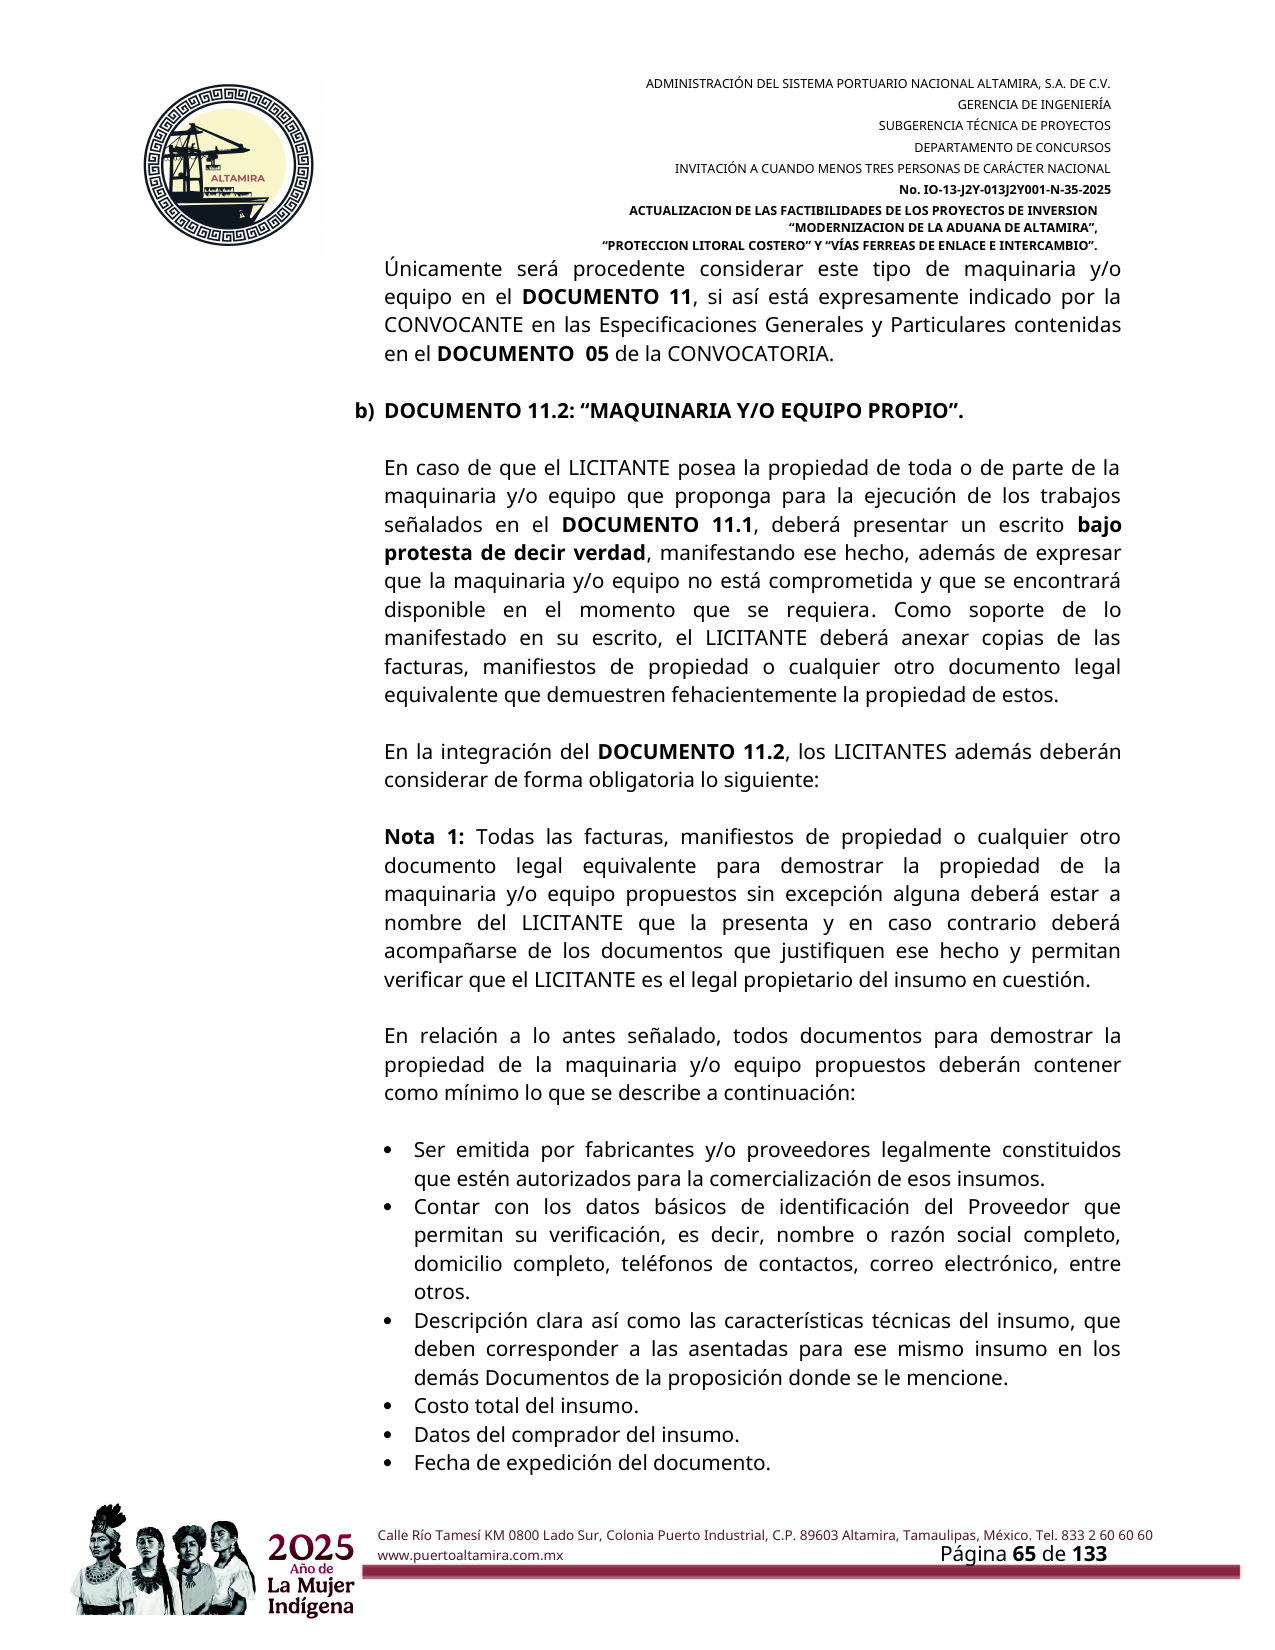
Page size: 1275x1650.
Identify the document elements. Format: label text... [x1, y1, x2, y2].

text En relación a lo antes señalado, todos documentos para demostrar la propiedad de la maquinaria y/o equipo propuestos deberán contener como mínimo lo que se describe a continuación: [384, 1022, 1122, 1107]
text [384, 254, 1122, 367]
list DOCUMENTO 11.2: “MAQUINARIA Y/O EQUIPO PROPIO”. [354, 396, 1122, 424]
text Nota 1: Todas las facturas, manifiestos de propiedad o cualquier otro documento legal equivalente para demostrar la propiedad de la maquinaria y/o equipo propuestos sin excepción alguna deberá estar a nombre del LICITANTE que la presenta y en caso contrario deberá acompañarse de los documentos que justifiquen ese hecho y permitan verificar que el LICITANTE es el legal propietario del insumo en cuestión. [384, 822, 1122, 993]
text En caso de que el LICITANTE posea la propiedad de toda o de parte de la maquinaria y/o equipo que proponga para la ejecución de los trabajos señalados en el DOCUMENTO 11.1, deberá presentar un escrito bajo protesta de decir verdad, manifestando ese hecho, además de expresar que la maquinaria y/o equipo no está comprometida y que se encontrará disponible en el momento que se requiera. Como soporte de lo manifestado en su escrito, el LICITANTE deberá anexar copias de las facturas, manifiestos de propiedad o cualquier otro documento legal equivalente que demuestren fehacientemente la propiedad de estos. [384, 453, 1122, 709]
list Contar con los datos básicos de identificación del Proveedor que permitan su verificación, es decir, nombre o razón social completo, domicilio completo, teléfonos de contactos, correo electrónico, entre otros. [384, 1192, 1122, 1306]
list Costo total del insumo. [384, 1391, 1122, 1420]
list Fecha de expedición del documento. [384, 1448, 1122, 1477]
text En la integración del DOCUMENTO 11.2, los LICITANTES además deberán considerar de forma obligatoria lo siguiente: [384, 737, 1122, 794]
picture [134, 75, 325, 258]
list Datos del comprador del insumo. [384, 1420, 1122, 1448]
list Ser emitida por fabricantes y/o proveedores legalmente constituidos que estén autorizados para la comercialización de esos insumos. [384, 1135, 1122, 1192]
list Descripción clara así como las características técnicas del insumo, que deben corresponder a las asentadas para ese mismo insumo en los demás Documentos de la proposición donde se le mencione. [384, 1306, 1122, 1391]
picture [0, 1497, 1244, 1627]
